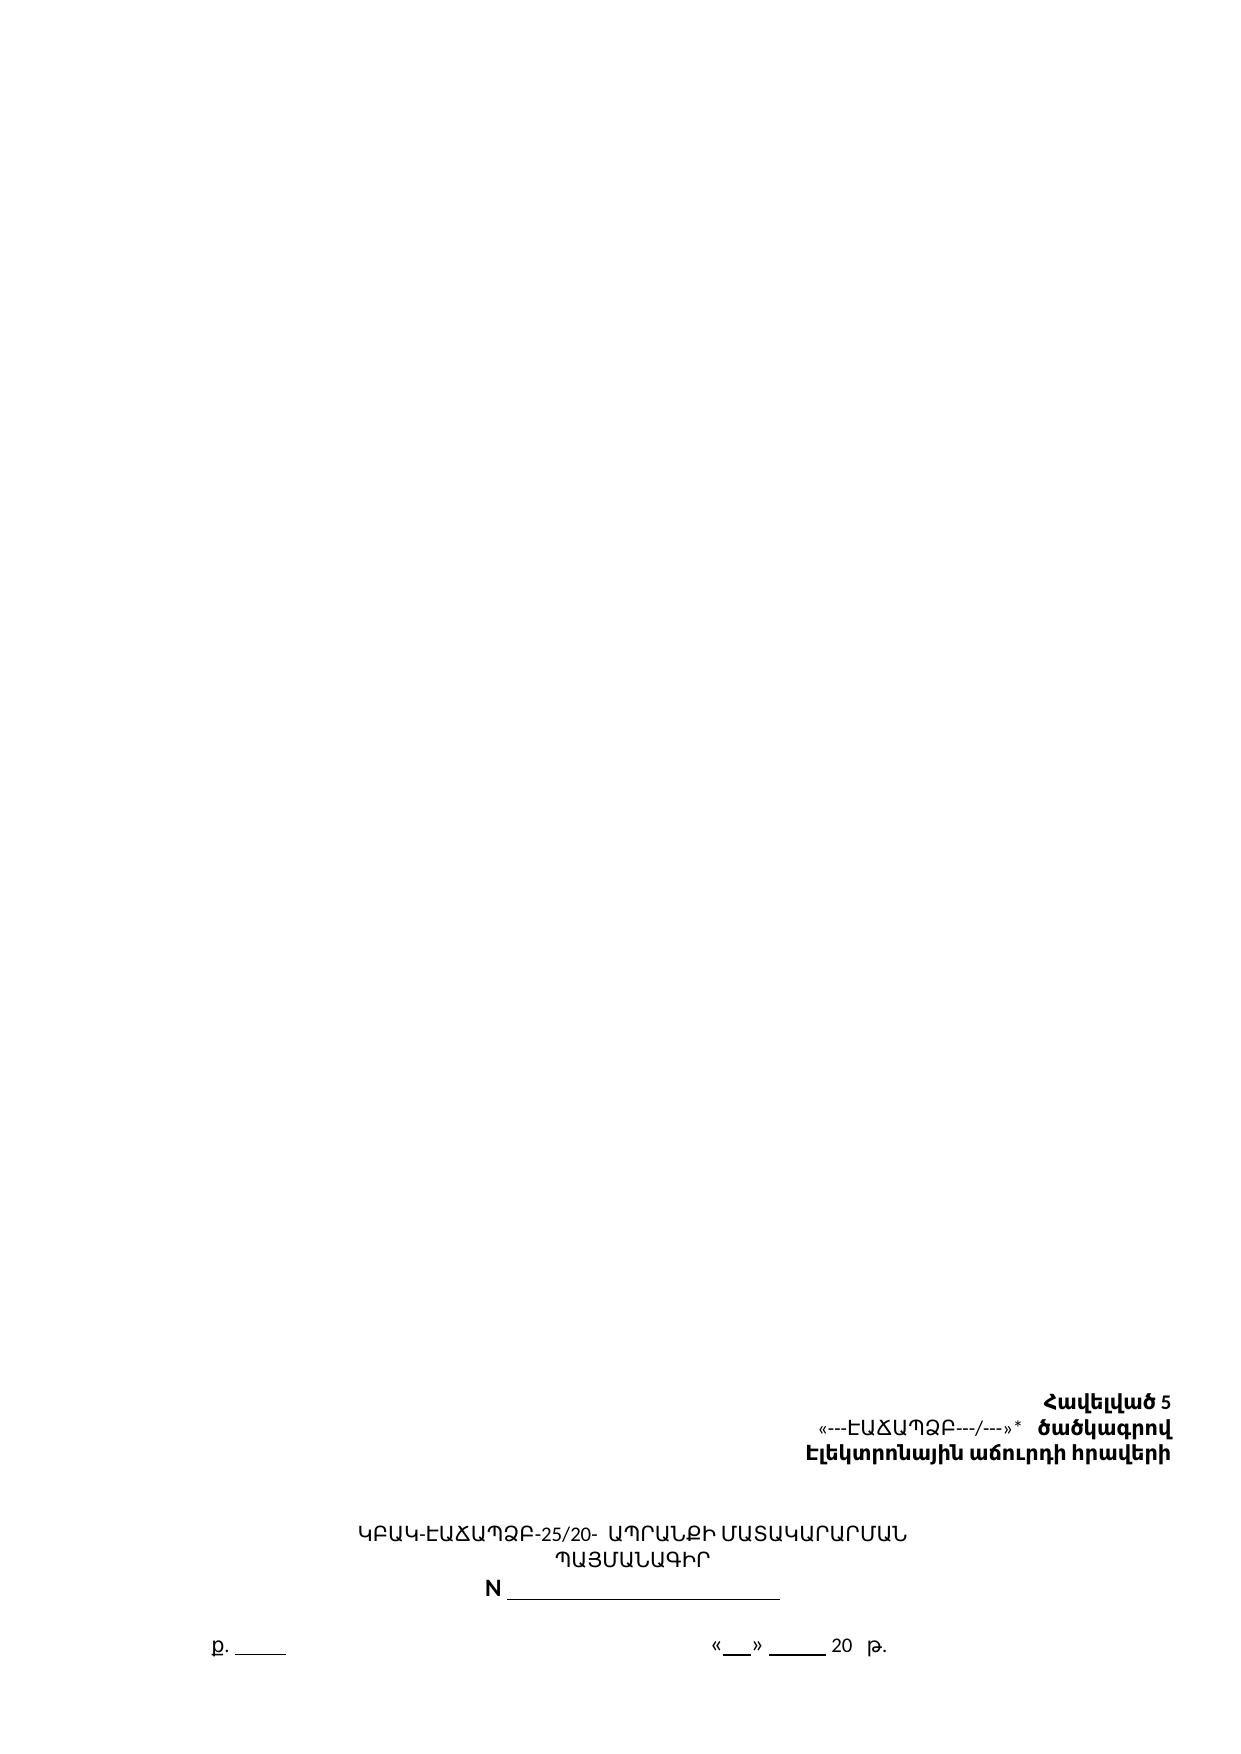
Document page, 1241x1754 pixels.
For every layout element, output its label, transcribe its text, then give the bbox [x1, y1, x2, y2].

text ՊԱՅՄԱՆԱԳԻՐ [79, 1547, 1171, 1572]
text Էլեկտրոնային աճուրդի հրավերի [94, 1440, 1171, 1466]
text ք. « » 20 թ. [94, 1628, 1171, 1659]
text «---ԷԱՃԱՊՁԲ---/---»* ծածկագրով [94, 1415, 1171, 1440]
text Հավելված 5 [94, 1389, 1171, 1415]
text N [79, 1572, 1171, 1603]
text ԿԲԱԿ-ԷԱՃԱՊՁԲ-25/20- ԱՊՐԱՆՔԻ ՄԱՏԱԿԱՐԱՐՄԱՆ [79, 1522, 1171, 1547]
